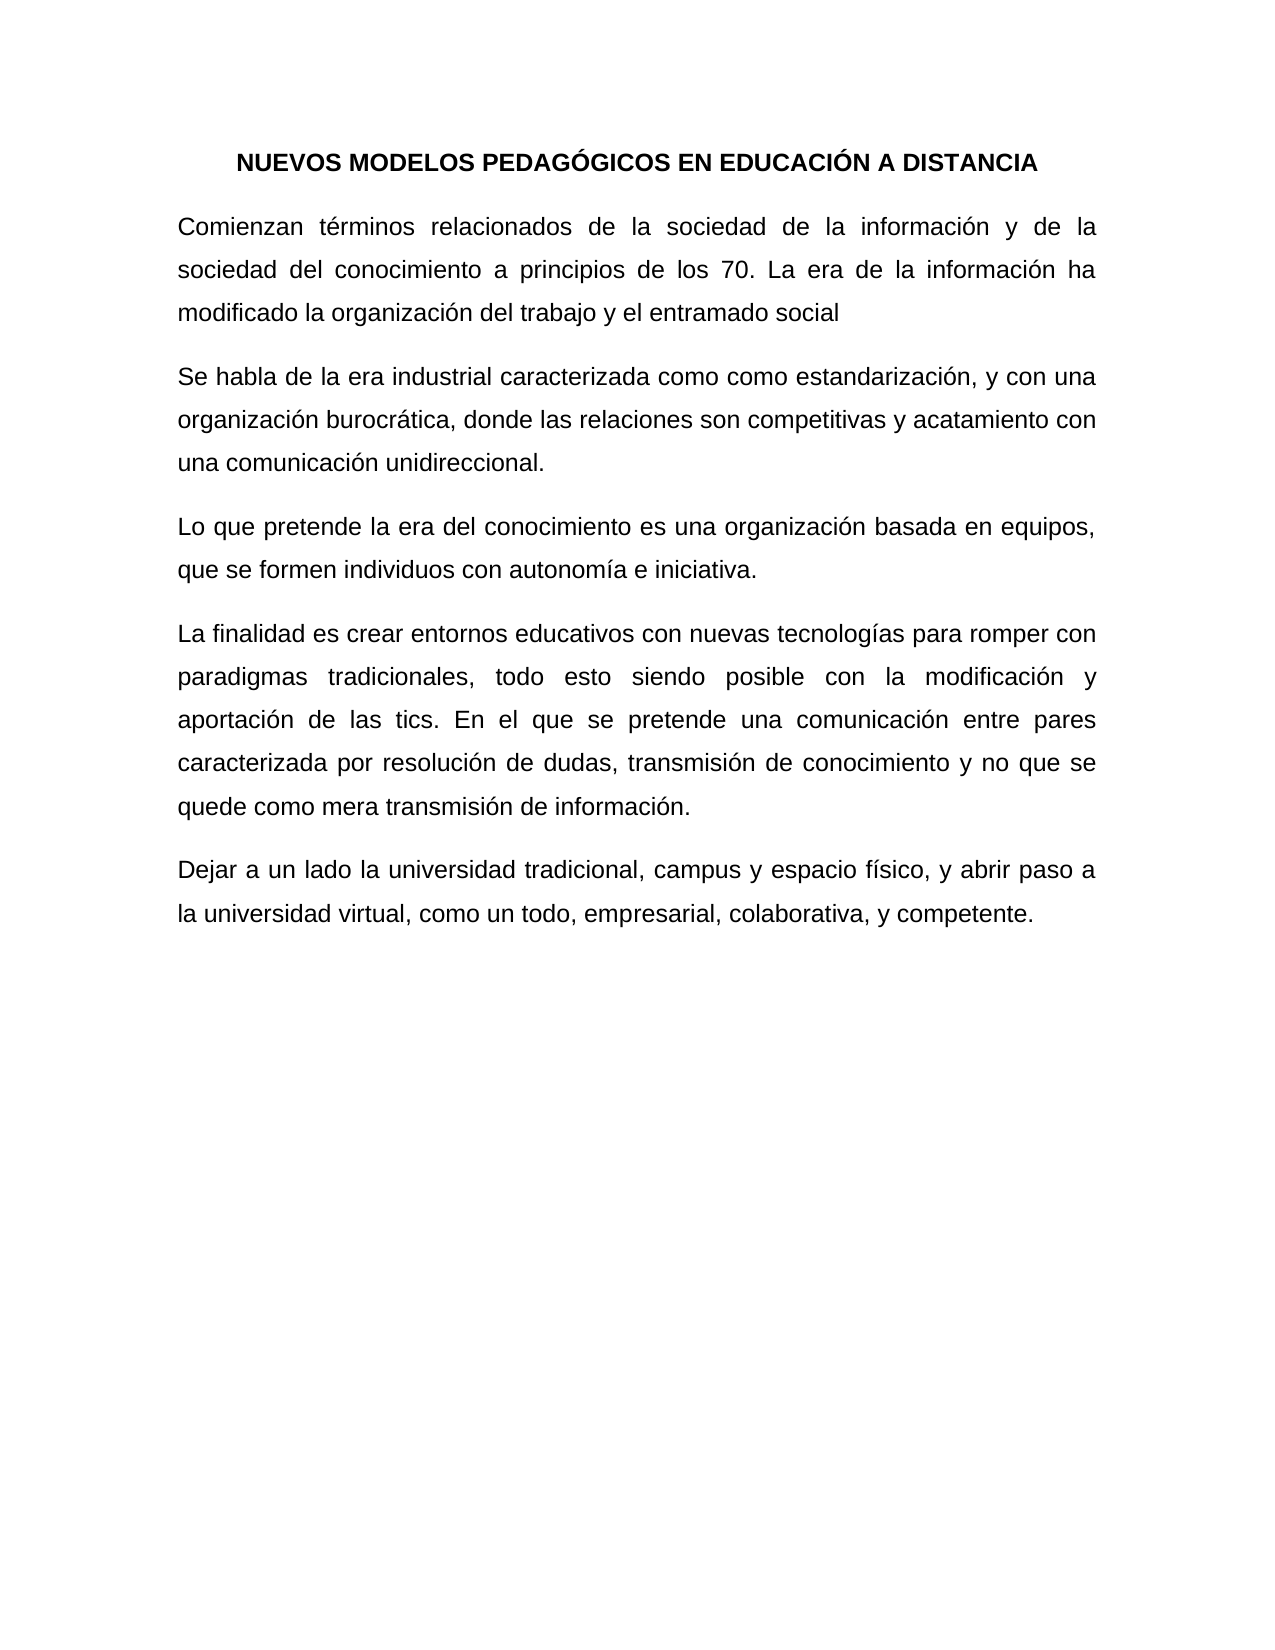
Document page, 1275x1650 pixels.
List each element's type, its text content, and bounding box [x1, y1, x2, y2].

text Comienzan términos relacionados de la sociedad de la información y de la sociedad del conocimiento a principios de los 70. La era de la información ha modificado la organización del trabajo y el entramado social [177, 212, 1098, 327]
text NUEVOS MODELOS PEDAGÓGICOS EN EDUCACIÓN A DISTANCIA [177, 148, 1098, 176]
text Lo que pretende la era del conocimiento es una organización basada en equipos, que se formen individuos con autonomía e iniciativa. [177, 512, 1098, 584]
text Dejar a un lado la universidad tradicional, campus y espacio físico, y abrir paso a la universidad virtual, como un todo, empresarial, colaborativa, y competente. [177, 856, 1098, 927]
text Se habla de la era industrial caracterizada como como estandarización, y con una organización burocrática, donde las relaciones son competitivas y acatamiento con una comunicación unidireccional. [177, 362, 1098, 477]
text La finalidad es crear entornos educativos con nuevas tecnologías para romper con paradigmas tradicionales, todo esto siendo posible con la modificación y aportación de las tics. En el que se pretende una comunicación entre pares caracterizada por resolución de dudas, transmisión de conocimiento y no que se quede como mera transmisión de información. [177, 619, 1098, 820]
